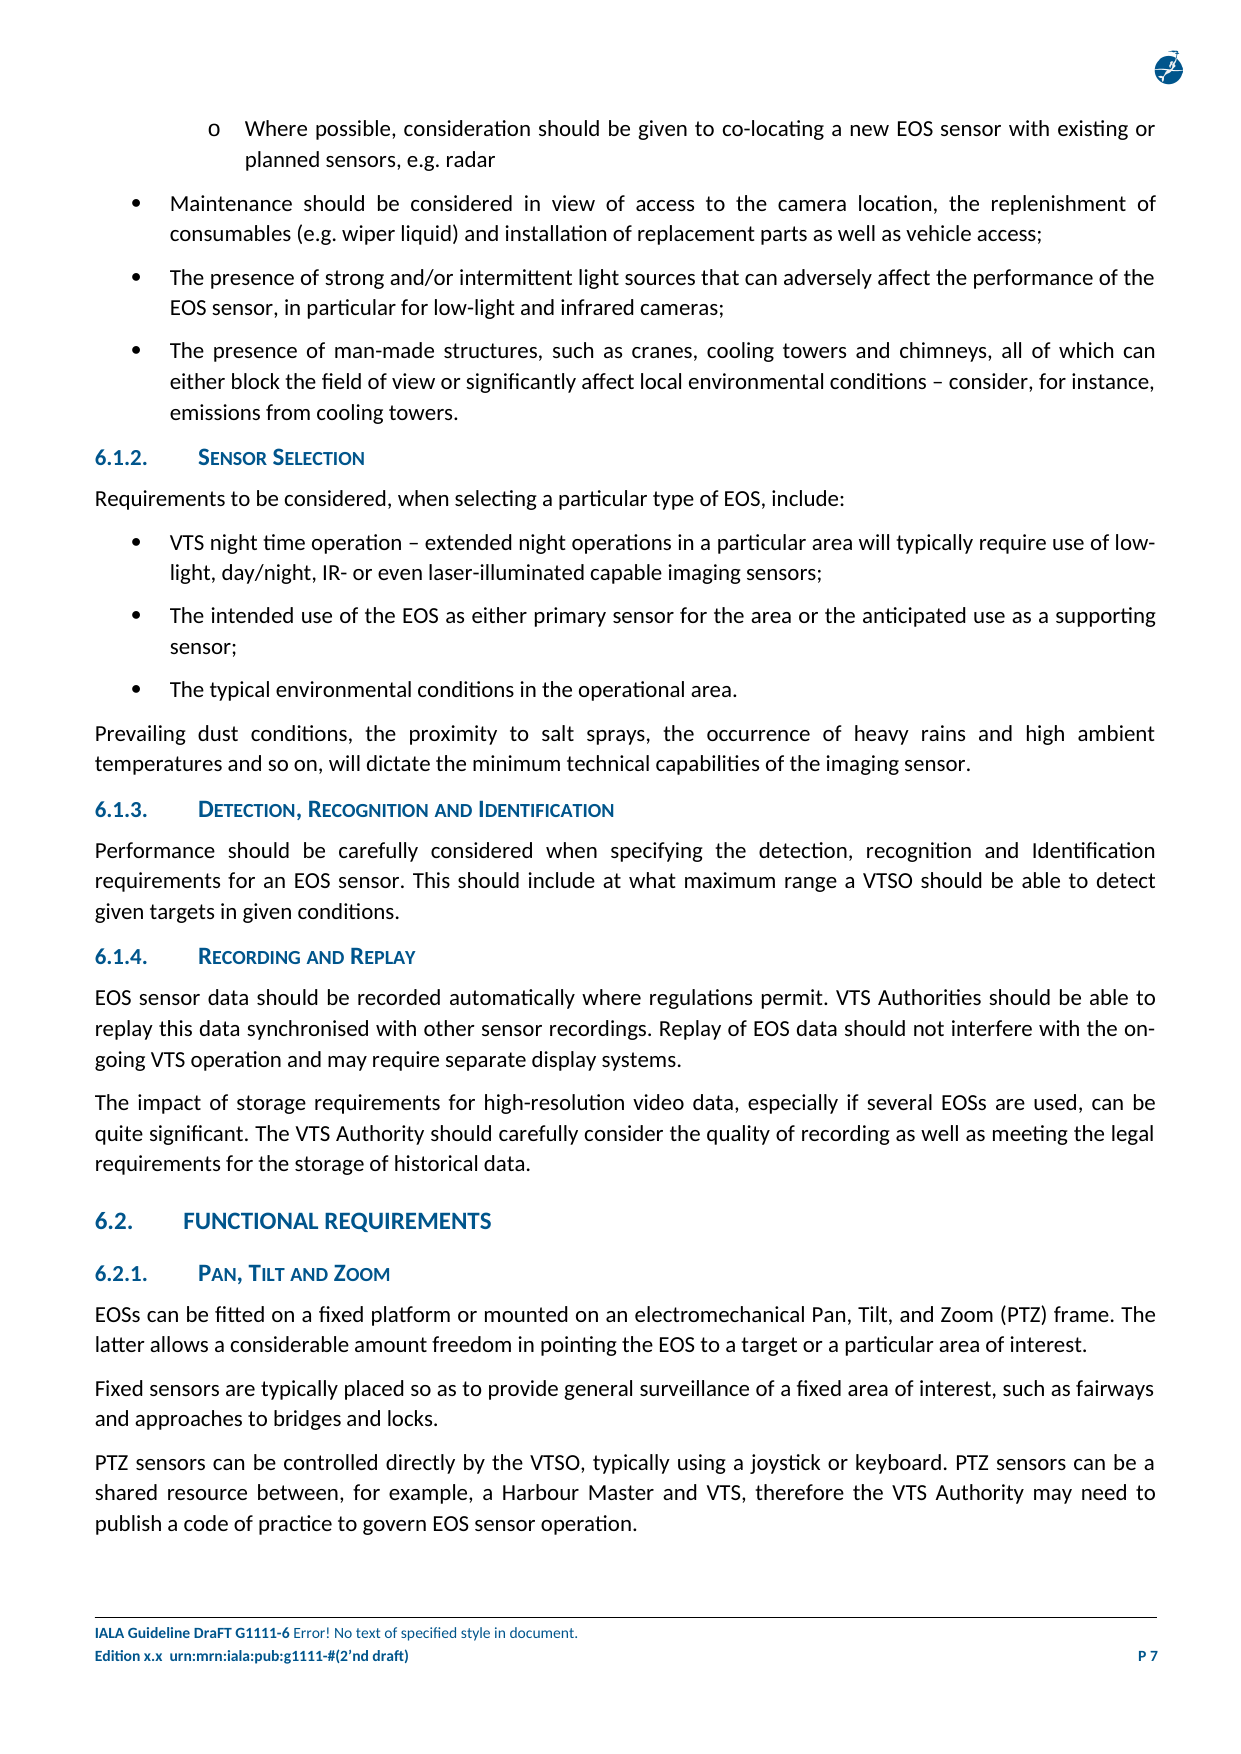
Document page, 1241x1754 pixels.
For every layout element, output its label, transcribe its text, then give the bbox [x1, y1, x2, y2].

text The impact of storage requirements for high-resolution video data, especially if several EOSs are used, can be quite significant. The VTS Authority should carefully consider the quality of recording as well as meeting the legal requirements for the storage of historical data. [94, 1088, 1157, 1178]
text EOSs can be fitted on a fixed platform or mounted on an electromechanical Pan, Tilt, and Zoom (PTZ) frame. The latter allows a considerable amount freedom in pointing the EOS to a target or a particular area of interest. [94, 1300, 1157, 1358]
subtitle Detection, Recognition and Identification [94, 793, 1069, 823]
text Fixed sensors are typically placed so as to provide general surveillance of a fixed area of interest, such as fairways and approaches to bridges and locks. [94, 1374, 1157, 1432]
text Prevailing dust conditions, the proximity to salt sprays, the occurrence of heavy rains and high ambient temperatures and so on, will dictate the minimum technical capabilities of the imaging sensor. [94, 719, 1157, 777]
subtitle Pan, Tilt and Zoom [94, 1257, 1069, 1287]
list Maintenance should be considered in view of access to the camera location, the replenishment of consumables (e.g. wiper liquid) and installation of replacement parts as well as vehicle access; [132, 189, 1157, 247]
subtitle Functional Requirements [94, 1205, 1157, 1236]
subtitle Recording and Replay [94, 940, 1069, 971]
list The presence of man-made structures, such as cranes, cooling towers and chimneys, all of which can either block the field of view or significantly affect local environmental conditions – consider, for instance, emissions from cooling towers. [132, 337, 1157, 426]
list The intended use of the EOS as either primary sensor for the area or the anticipated use as a supporting sensor; [132, 602, 1157, 660]
list The presence of strong and/or intermittent light sources that can adversely affect the performance of the EOS sensor, in particular for low-light and infrared cameras; [132, 263, 1157, 321]
text EOS sensor data should be recorded automatically where regulations permit. VTS Authorities should be able to replay this data synchronised with other sensor recordings. Replay of EOS data should not interfere with the on-going VTS operation and may require separate display systems. [94, 983, 1157, 1073]
list VTS night time operation – extended night operations in a particular area will typically require use of low-light, day/night, IR- or even laser-illuminated capable imaging sensors; [132, 528, 1157, 586]
picture [1123, 0, 1241, 119]
text PTZ sensors can be controlled directly by the VTSO, typically using a joystick or keyboard. PTZ sensors can be a shared resource between, for example, a Harbour Master and VTS, therefore the VTS Authority may need to publish a code of practice to govern EOS sensor operation. [94, 1448, 1157, 1537]
subtitle Sensor Selection [94, 441, 1069, 472]
text Performance should be carefully considered when specifying the detection, recognition and Identification requirements for an EOS sensor. This should include at what maximum range a VTSO should be able to detect given targets in given conditions. [94, 836, 1157, 925]
list Where possible, consideration should be given to co-locating a new EOS sensor with existing or planned sensors, e.g. radar [207, 114, 1157, 173]
list The typical environmental conditions in the operational area. [132, 676, 1157, 703]
text Requirements to be considered, when selecting a particular type of EOS, include: [94, 484, 1157, 512]
